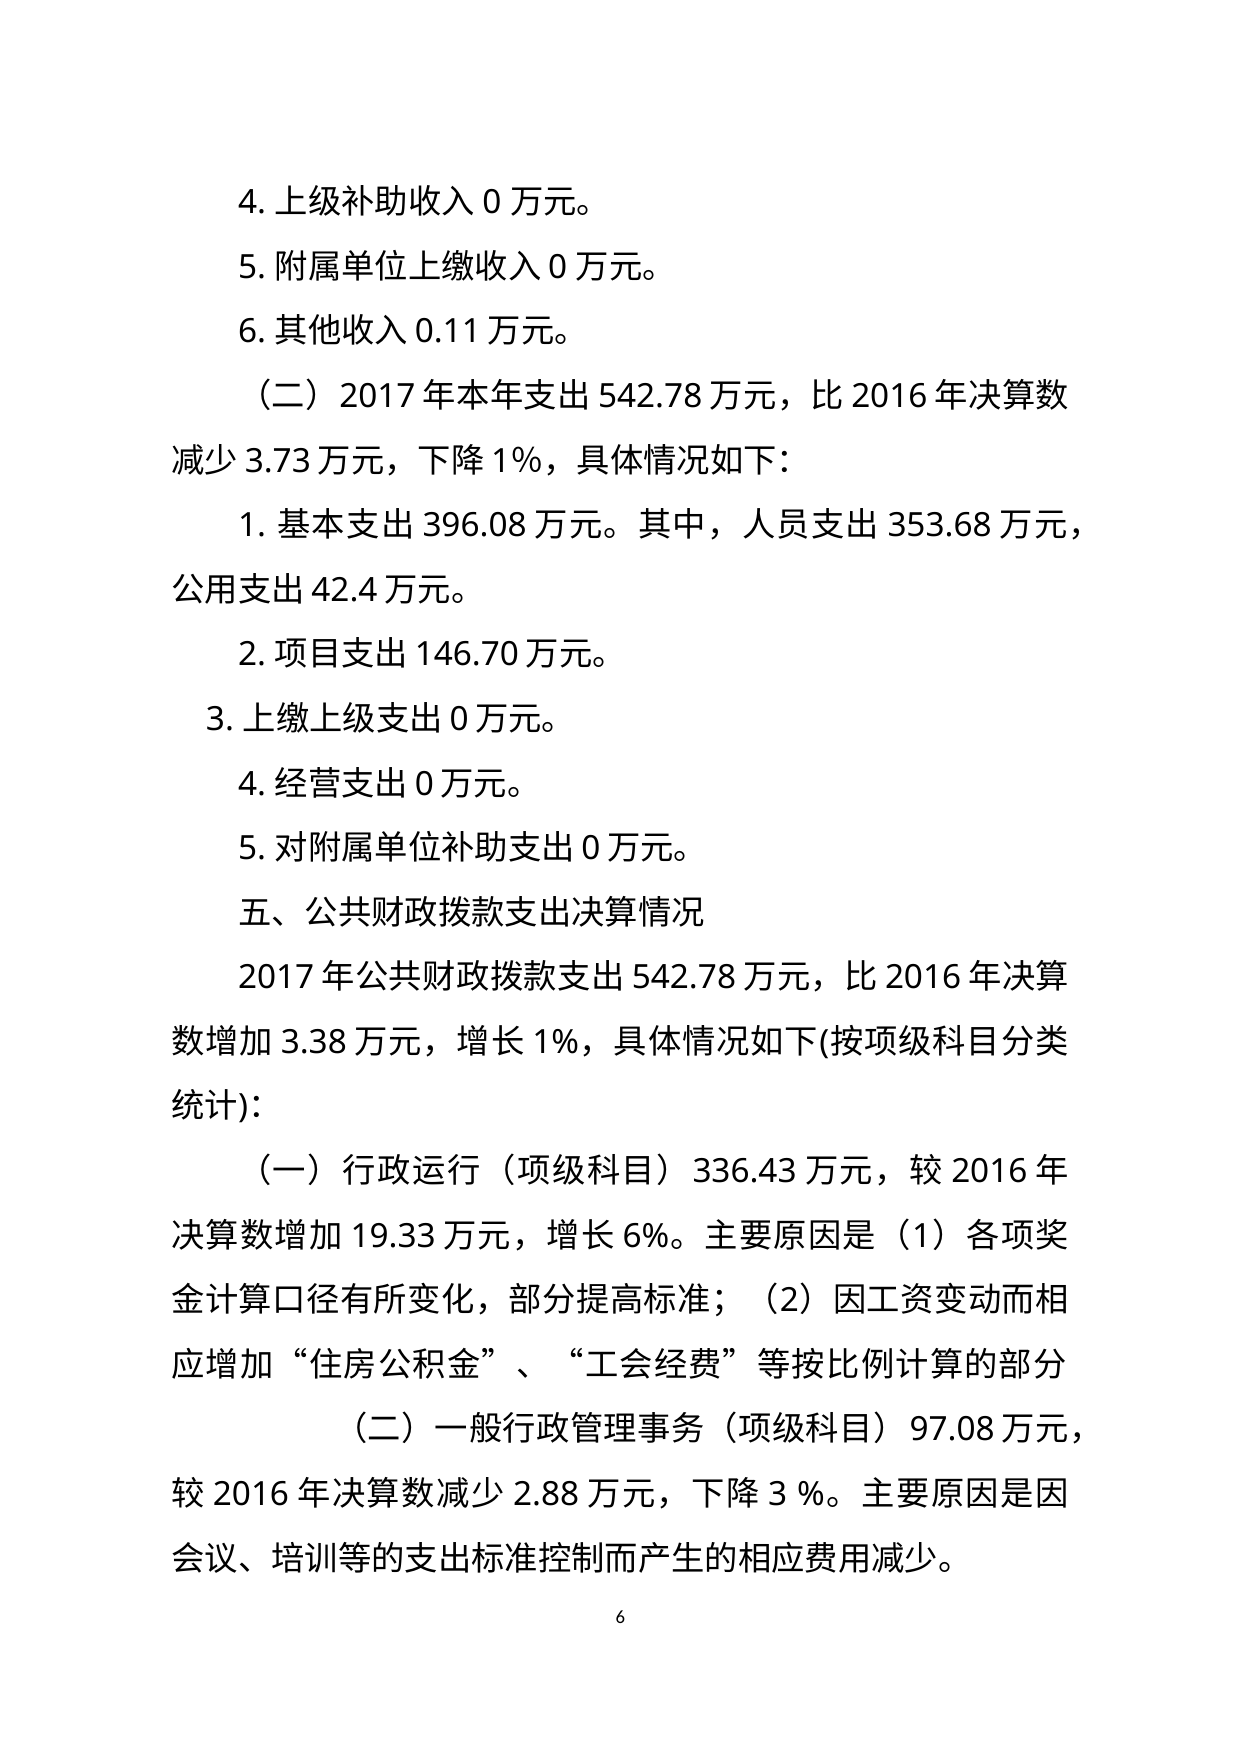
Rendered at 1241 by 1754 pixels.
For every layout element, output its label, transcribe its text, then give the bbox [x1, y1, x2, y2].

text 2. 项目支出146.70万元。 3. 上缴上级支出0万元。 [171, 614, 1069, 743]
text 5. 对附属单位补助支出0万元。 [171, 808, 1069, 872]
text 5. 附属单位上缴收入0 万元。 [171, 227, 1069, 291]
text 6. 其他收入0.11万元。 [171, 291, 1069, 356]
text 2017年公共财政拨款支出542.78万元，比2016年决算数增加3.38万元，增长1%，具体情况如下(按项级科目分类统计)： [171, 937, 1069, 1131]
text （一）行政运行（项级科目）336.43万元，较2016年决算数增加19.33万元，增长6%。主要原因是（1）各项奖金计算口径有所变化，部分提高标准；（2）因工资变动而相应增加“住房公积金”、“工会经费”等按比例计算的部分。 （二）一般行政管理事务（项级科目）97.08万元，较2016年决算数减少2.88万元，下降3 %。主要原因是因会议、培训等的支出标准控制而产生的相应费用减少。 [171, 1131, 1069, 1583]
text 五、公共财政拨款支出决算情况 [171, 872, 1069, 937]
text （二）2017年本年支出542.78万元，比2016年决算数减少3.73万元，下降1％，具体情况如下： [171, 356, 1069, 485]
text 4. 上级补助收入 0 万元。 [171, 162, 1069, 227]
text 4. 经营支出0万元。 [171, 743, 1069, 808]
text 1. 基本支出396.08万元。其中，人员支出353.68万元，公用支出42.4万元。 [171, 485, 1069, 614]
